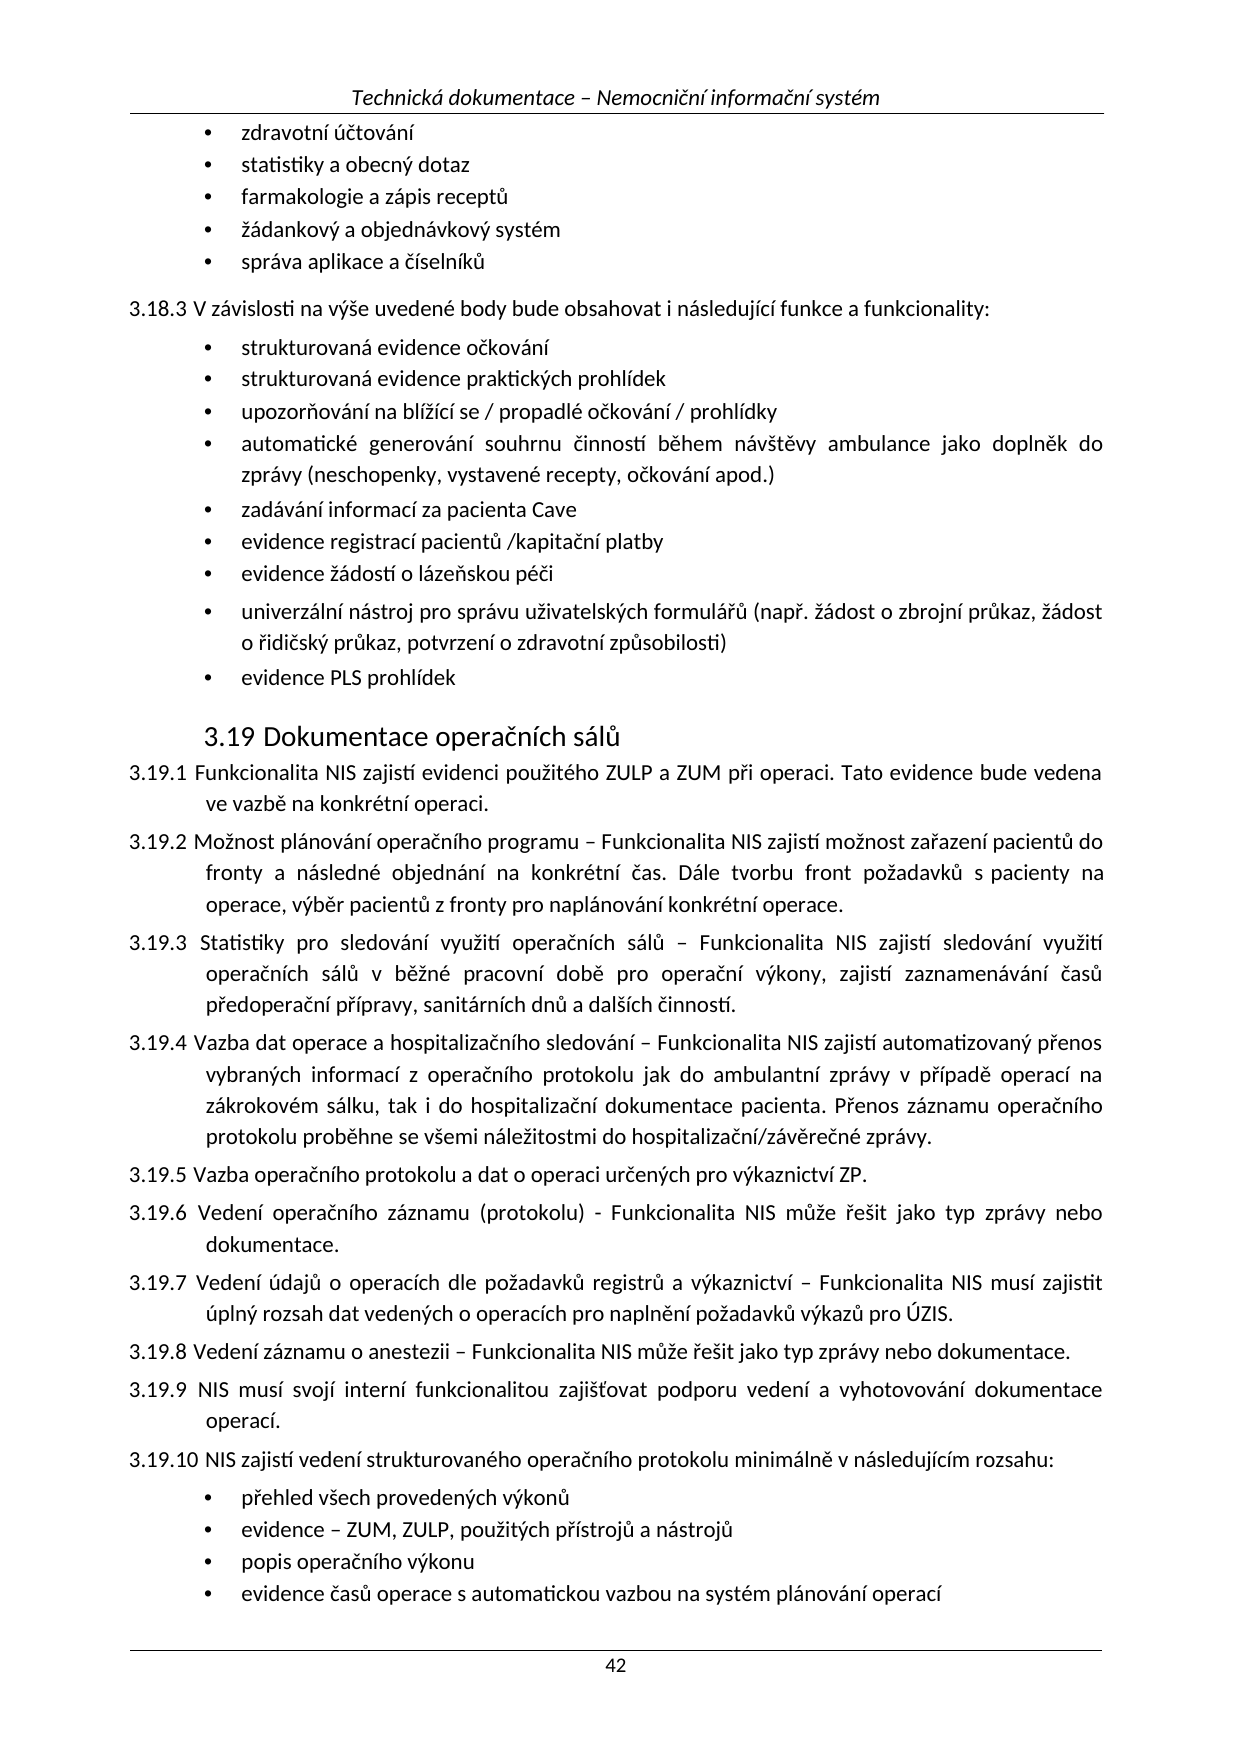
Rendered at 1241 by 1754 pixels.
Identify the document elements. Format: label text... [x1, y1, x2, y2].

list zadávání informací za pacienta Cave [204, 495, 1104, 523]
text 3.19.6 Vedení operačního záznamu (protokolu) - Funkcionalita NIS může řešit jako typ zprávy nebo dokumentace. [129, 1198, 1104, 1258]
list žádankový a objednávkový systém [204, 215, 1104, 243]
list strukturovaná evidence očkování [204, 333, 1104, 361]
subtitle 3.19 Dokumentace operačních sálů [203, 718, 1104, 753]
list evidence registrací pacientů /kapitační platby [204, 527, 1104, 555]
text 3.19.1 Funkcionalita NIS zajistí evidenci použitého ZULP a ZUM při operaci. Tato evidence bude vedena ve vazbě na konkrétní operaci. [129, 758, 1104, 817]
list evidence – ZUM, ZULP, použitých přístrojů a nástrojů [204, 1515, 1104, 1543]
list zdravotní účtování [204, 118, 1104, 146]
text 3.19.8 Vedení záznamu o anestezii – Funkcionalita NIS může řešit jako typ zprávy nebo dokumentace. [129, 1337, 1104, 1365]
list automatické generování souhrnu činností během návštěvy ambulance jako doplněk do zprávy (neschopenky, vystavené recepty, očkování apod.) [204, 429, 1104, 488]
list upozorňování na blížící se / propadlé očkování / prohlídky [204, 397, 1104, 425]
text 3.19.10 NIS zajistí vedení strukturovaného operačního protokolu minimálně v následujícím rozsahu: [129, 1445, 1104, 1473]
list přehled všech provedených výkonů [204, 1483, 1104, 1511]
text 3.18.3 V závislosti na výše uvedené body bude obsahovat i následující funkce a funkcionality: [129, 294, 1104, 323]
list statistiky a obecný dotaz [204, 150, 1104, 178]
list strukturovaná evidence praktických prohlídek [204, 364, 1104, 393]
list popis operačního výkonu [204, 1547, 1104, 1575]
text 3.19.3 Statistiky pro sledování využití operačních sálů – Funkcionalita NIS zajistí sledování využití operačních sálů v běžné pracovní době pro operační výkony, zajistí zaznamenávání časů předoperační přípravy, sanitárních dnů a dalších činností. [129, 928, 1104, 1018]
list univerzální nástroj pro správu uživatelských formulářů (např. žádost o zbrojní průkaz, žádost o řidičský průkaz, potvrzení o zdravotní způsobilosti) [204, 597, 1104, 656]
text 3.19.2 Možnost plánování operačního programu – Funkcionalita NIS zajistí možnost zařazení pacientů do fronty a následné objednání na konkrétní čas. Dále tvorbu front požadavků s pacienty na operace, výběr pacientů z fronty pro naplánování konkrétní operace. [129, 827, 1104, 918]
text 3.19.5 Vazba operačního protokolu a dat o operaci určených pro výkaznictví ZP. [129, 1161, 1104, 1188]
list správa aplikace a číselníků [204, 247, 1104, 275]
list evidence PLS prohlídek [204, 663, 1104, 691]
text 3.19.4 Vazba dat operace a hospitalizačního sledování – Funkcionalita NIS zajistí automatizovaný přenos vybraných informací z operačního protokolu jak do ambulantní zprávy v případě operací na zákrokovém sálku, tak i do hospitalizační dokumentace pacienta. Přenos záznamu operačního protokolu proběhne se všemi náležitostmi do hospitalizační/závěrečné zprávy. [129, 1028, 1104, 1151]
text 3.19.7 Vedení údajů o operacích dle požadavků registrů a výkaznictví – Funkcionalita NIS musí zajistit úplný rozsah dat vedených o operacích pro naplnění požadavků výkazů pro ÚZIS. [129, 1268, 1104, 1327]
list farmakologie a zápis receptů [204, 182, 1104, 211]
list evidence časů operace s automatickou vazbou na systém plánování operací [204, 1579, 1104, 1607]
text 3.19.9 NIS musí svojí interní funkcionalitou zajišťovat podporu vedení a vyhotovování dokumentace operací. [129, 1375, 1104, 1435]
list evidence žádostí o lázeňskou péči [204, 559, 1104, 587]
